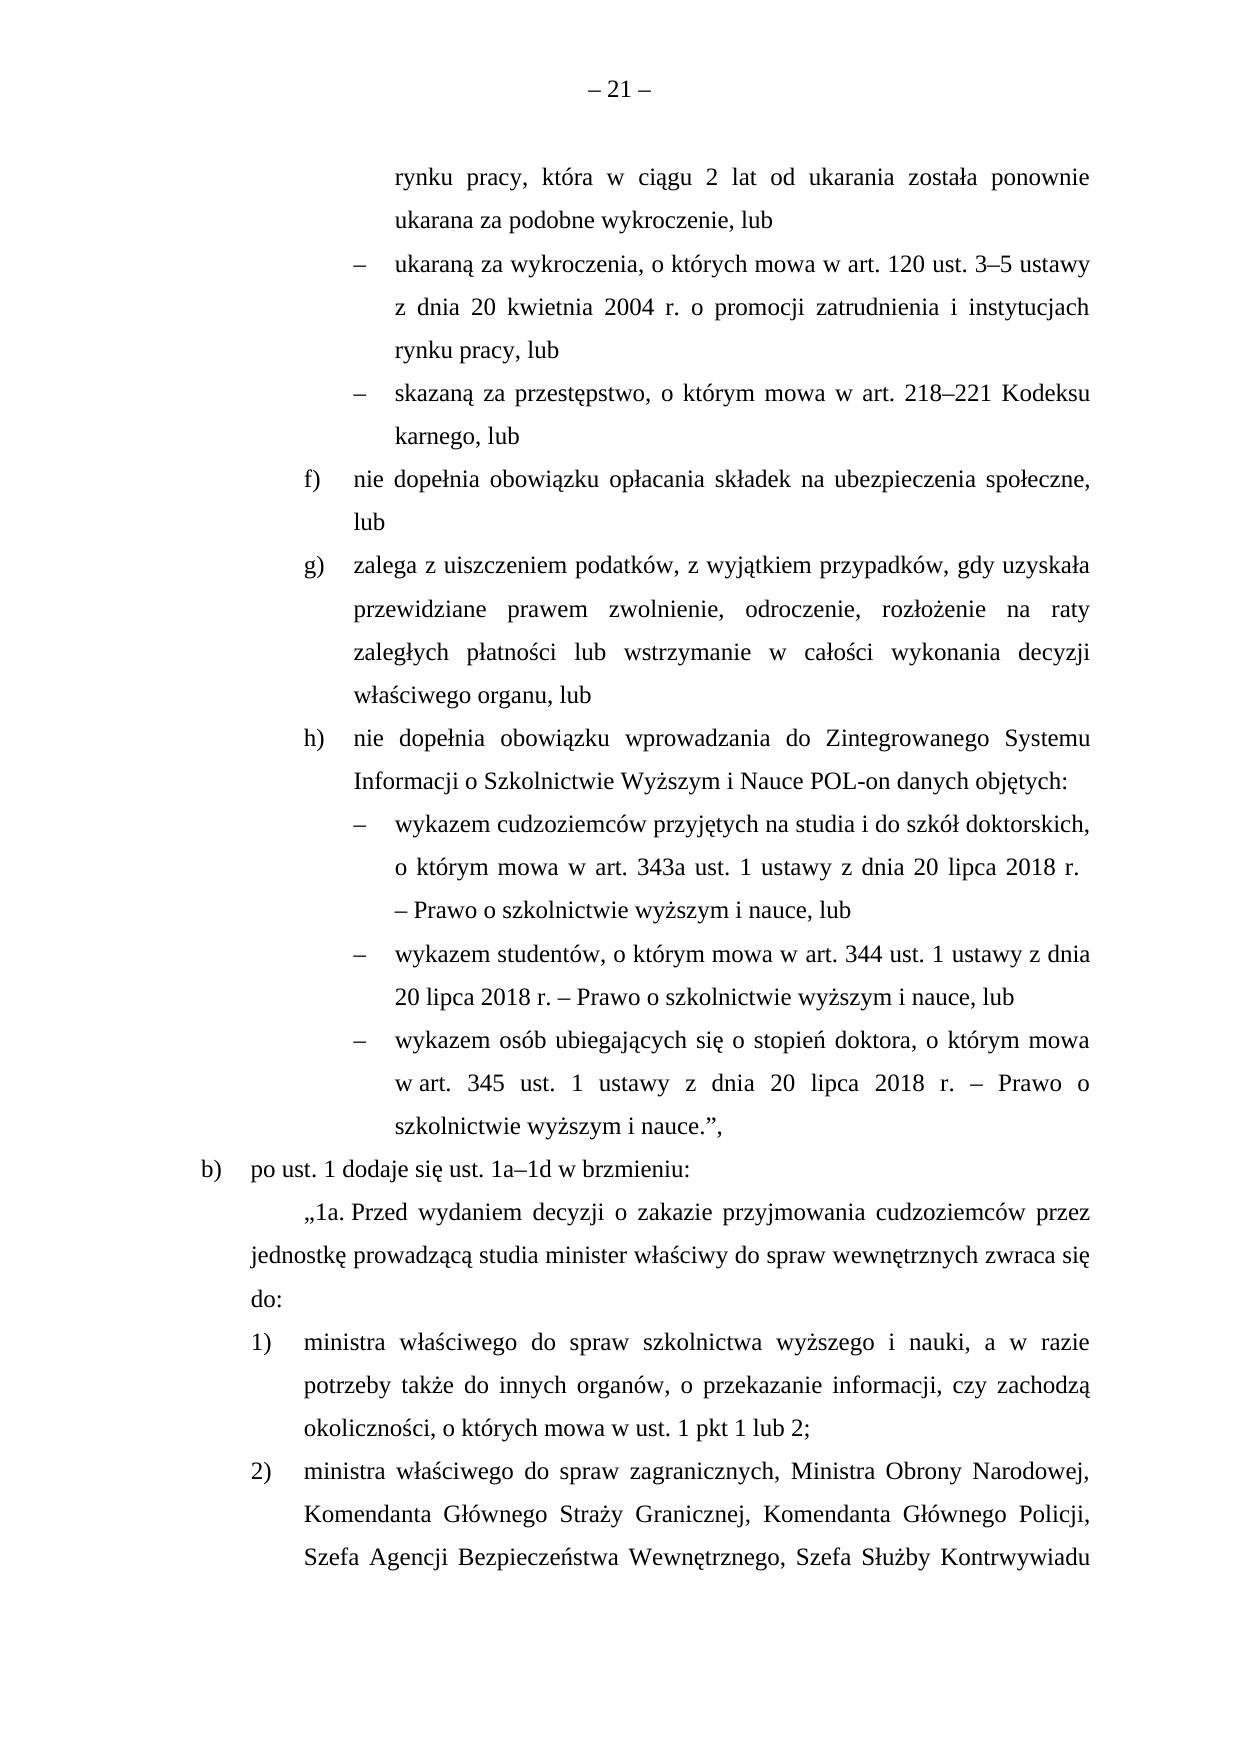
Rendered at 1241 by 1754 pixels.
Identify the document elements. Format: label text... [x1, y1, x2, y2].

text h) nie dopełnia obowiązku wprowadzania do Zintegrowanego Systemu Informacji o Szkolnictwie Wyższym i Nauce POL-on danych objętych: [304, 723, 1091, 795]
text b) po ust. 1 dodaje się ust. 1a–1d w brzmieniu: [201, 1154, 1091, 1183]
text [251, 1456, 1091, 1571]
text g) zalega z uiszczeniem podatków, z wyjątkiem przypadków, gdy uzyskała przewidziane prawem zwolnienie, odroczenie, rozłożenie na raty zaległych płatności lub wstrzymanie w całości wykonania decyzji właściwego organu, lub [304, 551, 1091, 709]
text – ukaraną za wykroczenia, o których mowa w art. 120 ust. 3–5 ustawy z dnia 20 kwietnia 2004 r. o promocji zatrudnienia i instytucjach rynku pracy, lub [353, 249, 1091, 364]
text „1a. Przed wydaniem decyzji o zakazie przyjmowania cudzoziemców przez jednostkę prowadzącą studia minister właściwy do spraw wewnętrznych zwraca się do: [251, 1197, 1091, 1312]
text – skazaną za przestępstwo, o którym mowa w art. 218–221 Kodeksu karnego, lub [353, 378, 1091, 450]
text f) nie dopełnia obowiązku opłacania składek na ubezpieczenia społeczne, lub [304, 464, 1091, 536]
text – wykazem osób ubiegających się o stopień doktora, o którym mowa w art. 345 ust. 1 ustawy z dnia 20 lipca 2018 r. – Prawo o szkolnictwie wyższym i nauce.”, [353, 1025, 1091, 1140]
text – wykazem cudzoziemców przyjętych na studia i do szkół doktorskich, o którym mowa w art. 343a ust. 1 ustawy z dnia 20 lipca 2018 r. – Prawo o szkolnictwie wyższym i nauce, lub [353, 809, 1091, 924]
text 1) ministra właściwego do spraw szkolnictwa wyższego i nauki, a w razie potrzeby także do innych organów, o przekazanie informacji, czy zachodzą okoliczności, o których mowa w ust. 1 pkt 1 lub 2; [251, 1327, 1091, 1442]
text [353, 162, 1091, 234]
text – wykazem studentów, o którym mowa w art. 344 ust. 1 ustawy z dnia 20 lipca 2018 r. – Prawo o szkolnictwie wyższym i nauce, lub [353, 939, 1091, 1011]
